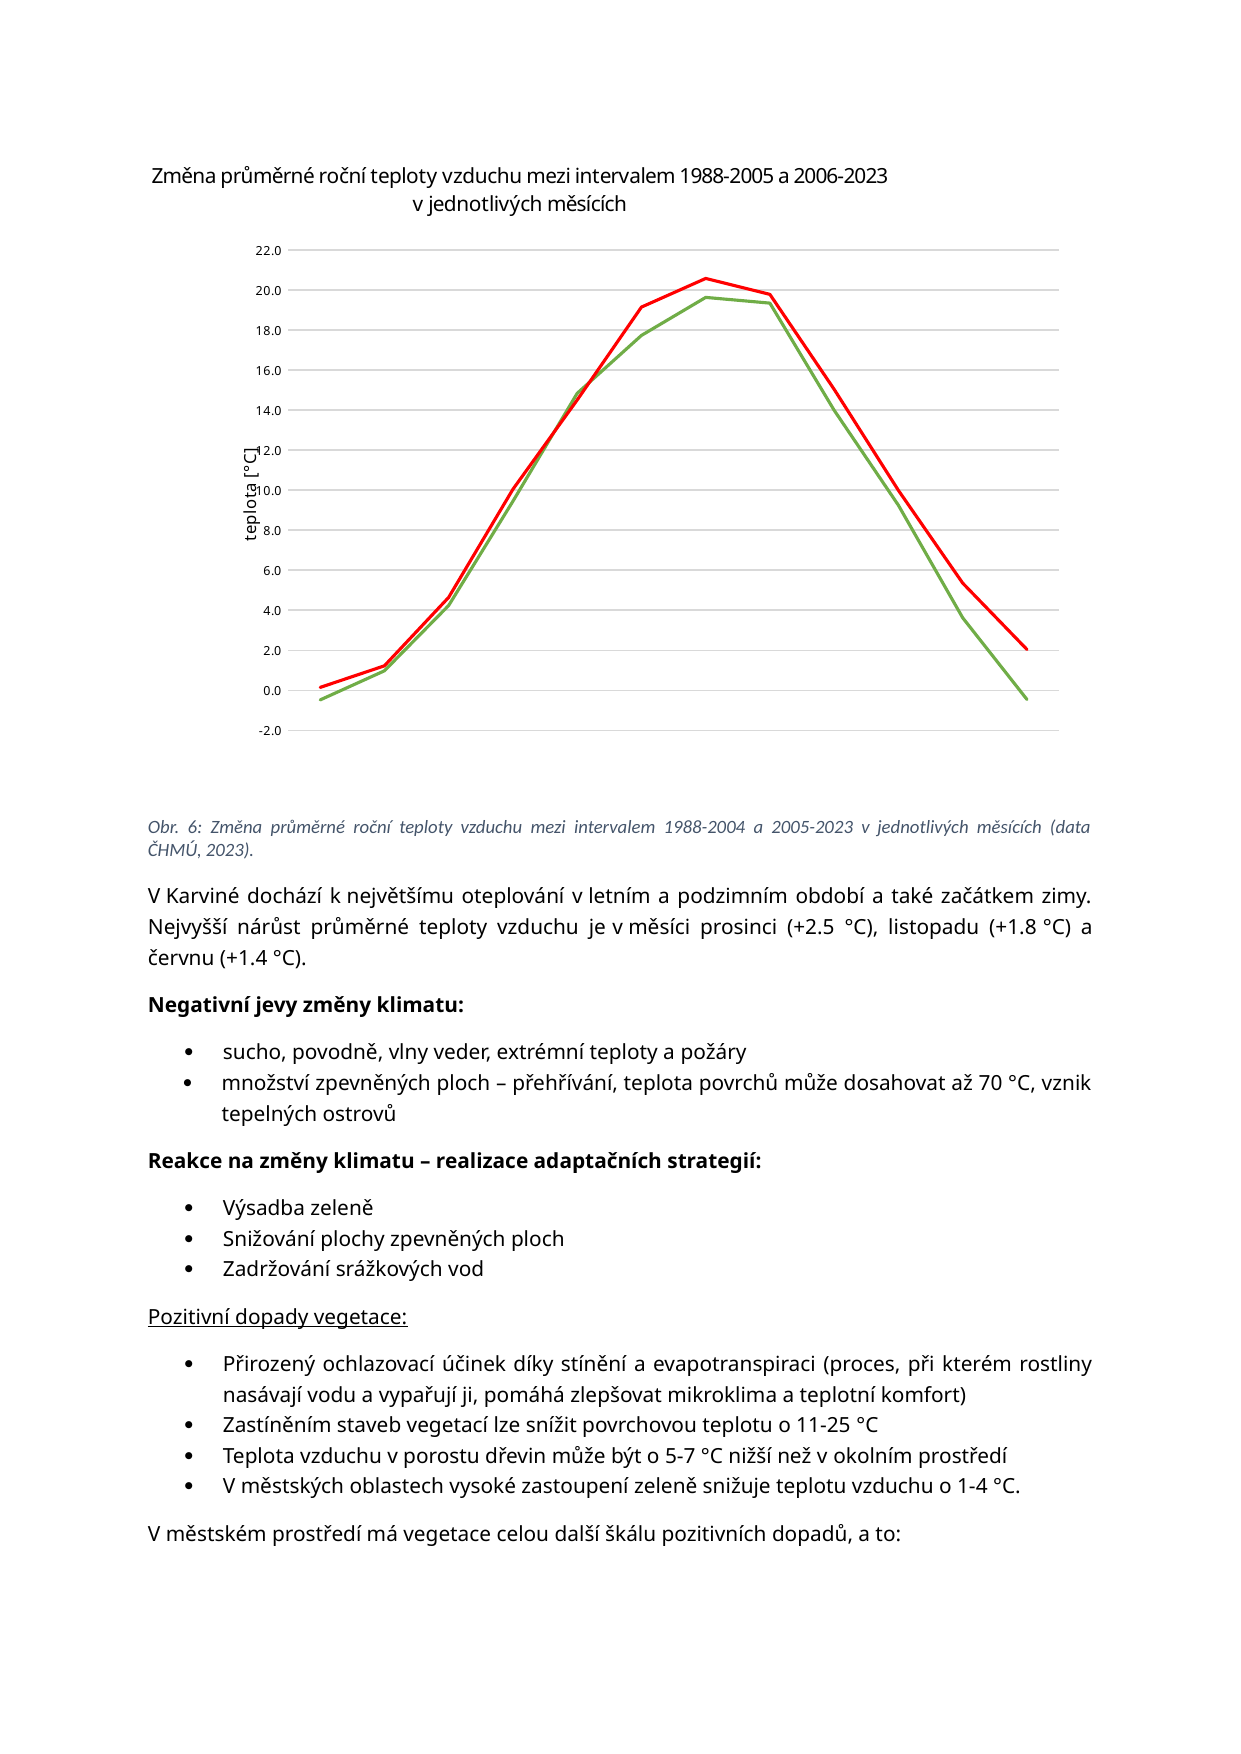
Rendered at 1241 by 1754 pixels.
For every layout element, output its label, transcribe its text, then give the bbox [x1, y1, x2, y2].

list Snižování plochy zpevněných ploch [185, 1224, 1093, 1252]
text Negativní jevy změny klimatu: [148, 990, 1093, 1019]
list Přirozený ochlazovací účinek díky stínění a evapotranspiraci (proces, při kterém rostliny nasávají vodu a vypařují ji, pomáhá zlepšovat mikroklima a teplotní komfort) [185, 1349, 1093, 1408]
text Reakce na změny klimatu – realizace adaptačních strategií: [148, 1146, 1093, 1174]
list V městských oblastech vysoké zastoupení zeleně snižuje teplotu vzduchu o 1-4 °C. [185, 1472, 1093, 1500]
list Teplota vzduchu v porostu dřevin může být o 5-7 °C nižší než v okolním prostředí [185, 1441, 1093, 1469]
text V městském prostředí má vegetace celou další škálu pozitivních dopadů, a to: [148, 1519, 1093, 1547]
list Zastíněním staveb vegetací lze snížit povrchovou teplotu o 11-25 °C [185, 1410, 1093, 1439]
list Zadržování srážkových vod [185, 1254, 1093, 1283]
list množství zpevněných ploch – přehřívání, teplota povrchů může dosahovat až 70 °C, vznik tepelných ostrovů [184, 1068, 1093, 1127]
list Výsadba zeleně [185, 1193, 1093, 1222]
text Pozitivní dopady vegetace: [148, 1302, 1093, 1330]
text V Karviné dochází k největšímu oteplování v letním a podzimním období a také začátkem zimy. Nejvyšší nárůst průměrné teploty vzduchu je v měsíci prosinci (+2.5 °C), listopadu (+1.8 °C) a červnu (+1.4 °C). [148, 882, 1093, 971]
list sucho, povodně, vlny veder, extrémní teploty a požáry [185, 1037, 1093, 1066]
